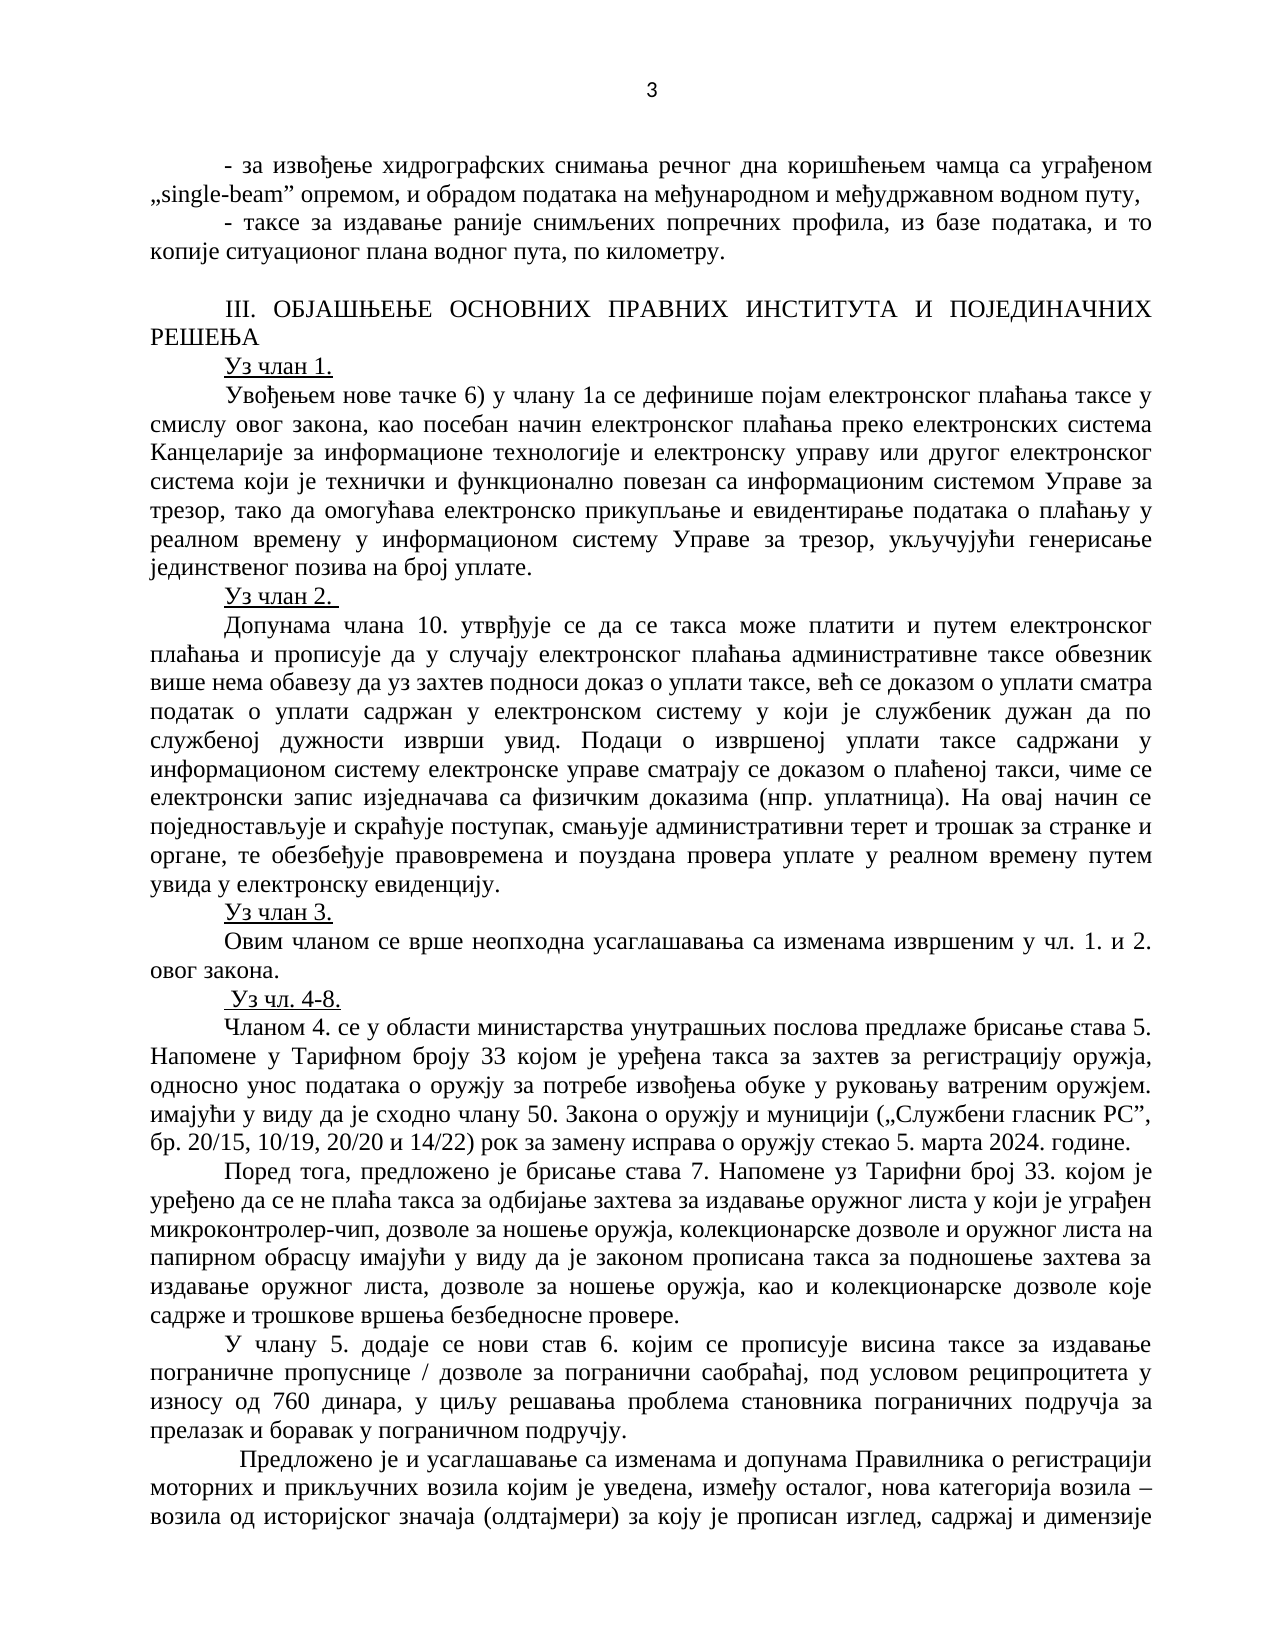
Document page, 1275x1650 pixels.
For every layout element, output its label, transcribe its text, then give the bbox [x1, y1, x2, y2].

text Уз члан 2. [150, 581, 1153, 610]
text Уз члан 3. [150, 897, 1153, 926]
text Чланом 4. се у области министарства унутрашњих послова предлаже брисање става 5. Напомене у Тарифном броју 33 којом је уређена такса за захтев за регистрацију оружја, односно унос података о оружју за потребе извођења обуке у руковању ватреним оружјем. имајући у виду да је сходно члану 50. Закона о оружју и муницији („Службени гласник РС”, бр. 20/15, 10/19, 20/20 и 14/22) рок за замену исправа о оружју стекао 5. марта 2024. године. [150, 1012, 1153, 1156]
text Увођењем нове тачке 6) у члану 1а се дефинише појам електронског плаћања таксе у смислу овог закона, као посебан начин електронског плаћања преко електронских система Канцеларије за информационе технологије и електронску управу или другог електронског система који је технички и функционално повезан са информационим системом Управе за трезор, тако да омогућава електронско прикупљање и евидентирање података о плаћању у реалном времену у информационом систему Управе за трезор, укључујући генерисање јединственог позива на број уплате. [150, 380, 1153, 581]
text - таксе за издавање раније снимљених попречних профила, из базе података, и то копије ситуационог плана водног пута, по километру. [150, 207, 1153, 265]
text Поред тога, предложено је брисање става 7. Напомене уз Тарифни број 33. којом је уређено да се не плаћа такса за одбијање захтева за издавање оружног листа у који је уграђен микроконтролер-чип, дозволе за ношење оружја, колекционарске дозволе и оружног листа на папирном обрасцу имајући у виду да је законом прописана такса за подношење захтева за издавање оружног листа, дозволе за ношење оружја, као и колекционарске дозволе које садрже и трошкове вршења безбедносне провере. [150, 1156, 1153, 1329]
text Допунама члана 10. утврђује се да се такса може платити и путем електронског плаћања и прописује да у случају електронског плаћања административне таксе обвезник више нема обавезу да уз захтев подноси доказ о уплати таксе, већ се доказом о уплати сматра податак о уплати садржан у електронском систему у који је службеник дужан да по службеној дужности изврши увид. Подаци о извршеној уплати таксе садржани у информационом систему електронске управе сматрају се доказом о плаћеној такси, чиме се електронски запис изједначава са физичким доказима (нпр. уплатница). На овај начин се поједностављује и скраћује поступак, смањује административни терет и трошак за странке и органе, те обезбеђује правовремена и поуздана провера уплате у реалном времену путем увида у електронску евиденцију. [150, 610, 1153, 897]
text Уз члан 1. [150, 351, 1153, 380]
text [150, 1444, 1153, 1530]
text Овим чланом се врше неопходна усаглашавања са изменама извршеним у чл. 1. и 2. овог закона. [150, 926, 1153, 984]
text У члану 5. додаје се нови став 6. којим се прописује висина таксе за издавање пограничне пропуснице / дозволе за погранични саобраћај, под условом реципроцитета у износу од 760 динара, у циљу решавања проблема становника пограничних подручја за прелазак и боравак у пограничном подручју. [150, 1329, 1153, 1444]
text III. ОБЈАШЊЕЊЕ ОСНОВНИХ ПРАВНИХ ИНСТИТУТА И ПОЈЕДИНАЧНИХ РЕШЕЊА [150, 294, 1153, 351]
text - за извођење хидрографских снимања речног дна коришћењем чамца са уграђеном „single-beam” опремом, и обрадом података на међународном и међудржавном водном путу, [150, 150, 1153, 207]
text Уз чл. 4-8. [150, 984, 1153, 1012]
